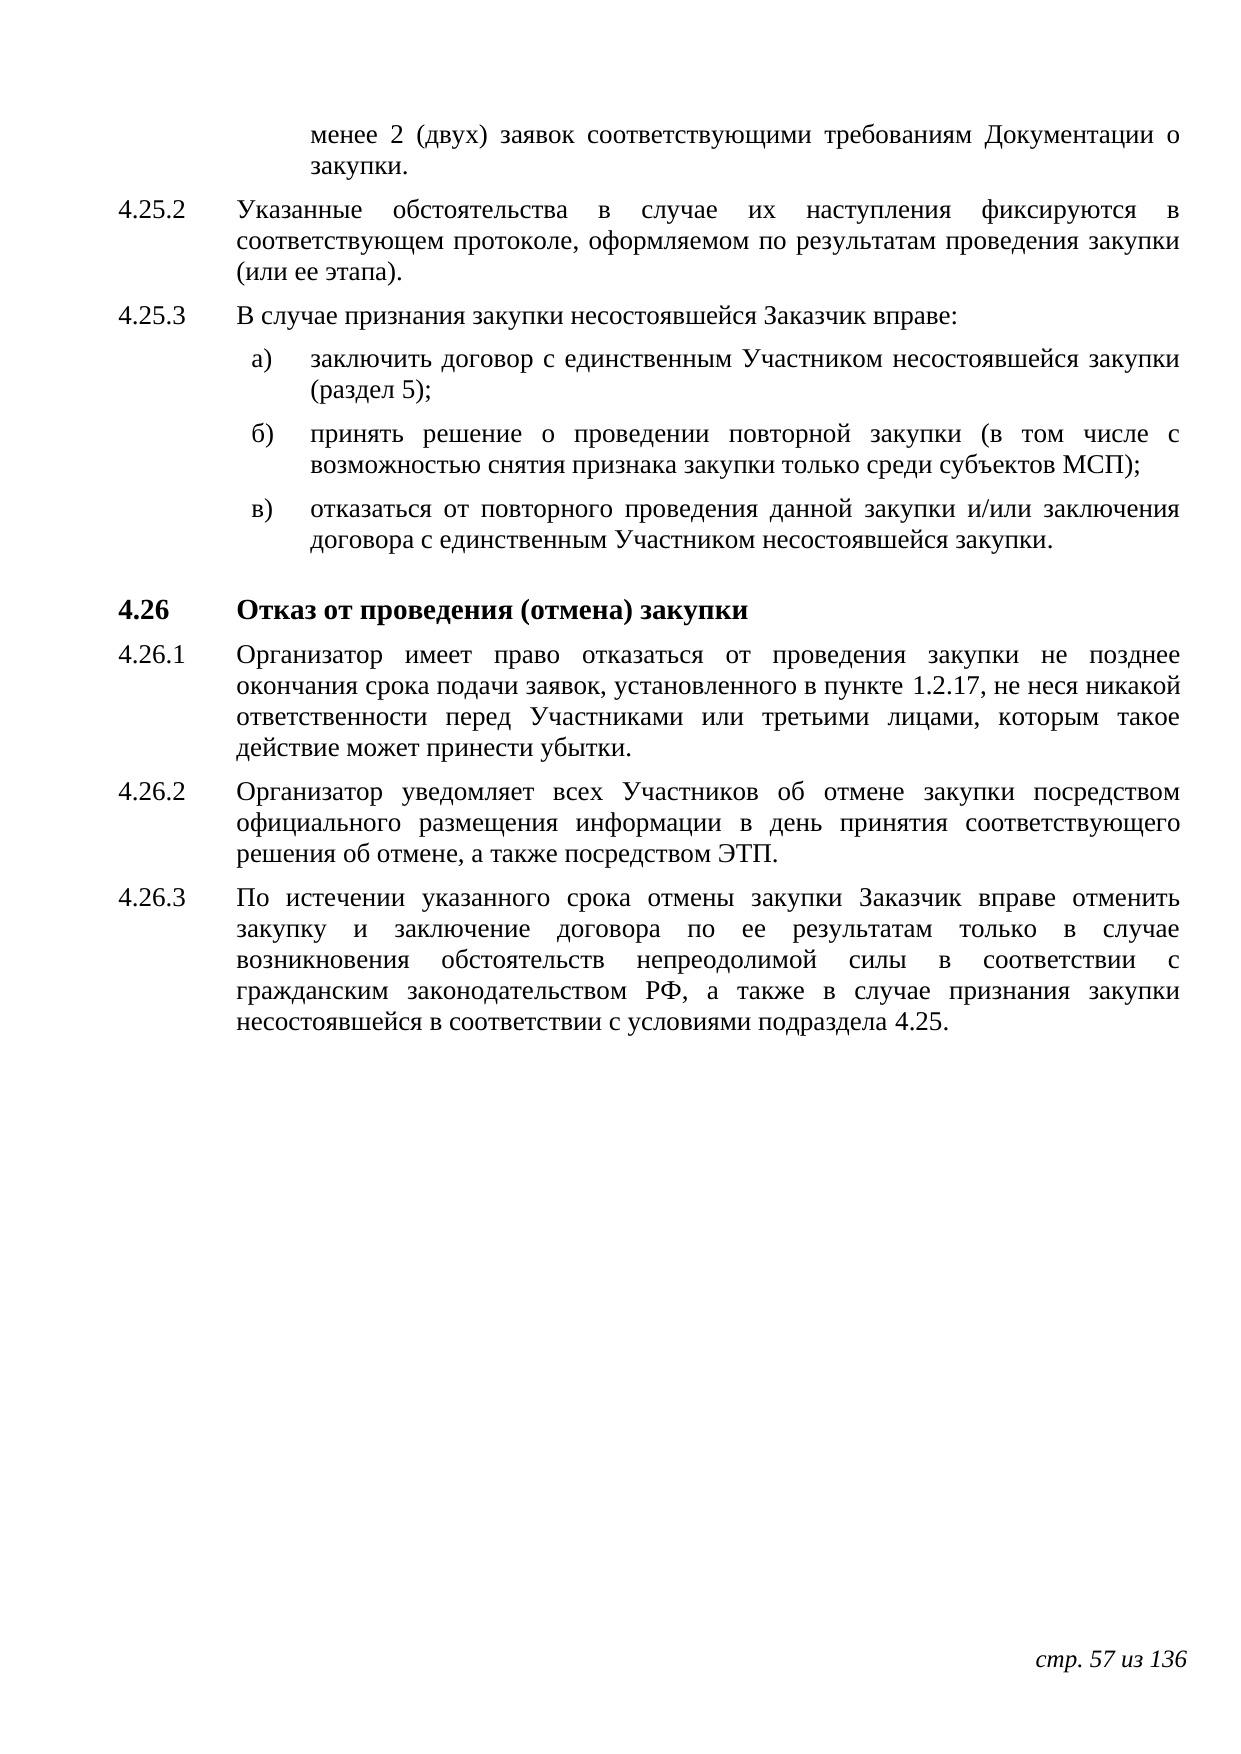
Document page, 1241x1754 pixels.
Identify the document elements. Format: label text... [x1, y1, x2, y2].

text заключить договор с единственным Участником несостоявшейся закупки (раздел 5); [251, 342, 1181, 405]
text Организатор имеет право отказаться от проведения закупки не позднее окончания срока подачи заявок, установленного в пункте 1.2.17, не неся никакой ответственности перед Участниками или третьими лицами, которым такое действие может принести убытки. [118, 638, 1181, 762]
text В случае признания закупки несостоявшейся Заказчик вправе: [118, 299, 1181, 330]
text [251, 118, 1181, 180]
text отказаться от повторного проведения данной закупки и/или заключения договора с единственным Участником несостоявшейся закупки. [251, 492, 1181, 554]
text По истечении указанного срока отмены закупки Заказчик вправе отменить закупку и заключение договора по ее результатам только в случае возникновения обстоятельств непреодолимой силы в соответствии с гражданским законодательством РФ, а также в случае признания закупки несостоявшейся в соответствии с условиями подраздела 4.25. [118, 881, 1181, 1037]
subtitle Отказ от проведения (отмена) закупки [118, 592, 1181, 625]
text Указанные обстоятельства в случае их наступления фиксируются в соответствующем протоколе, оформляемом по результатам проведения закупки (или ее этапа). [118, 193, 1181, 286]
text Организатор уведомляет всех Участников об отмене закупки посредством официального размещения информации в день принятия соответствующего решения об отмене, а также посредством ЭТП. [118, 775, 1181, 868]
text принять решение о проведении повторной закупки (в том числе с возможностью снятия признака закупки только среди субъектов МСП); [251, 417, 1181, 479]
